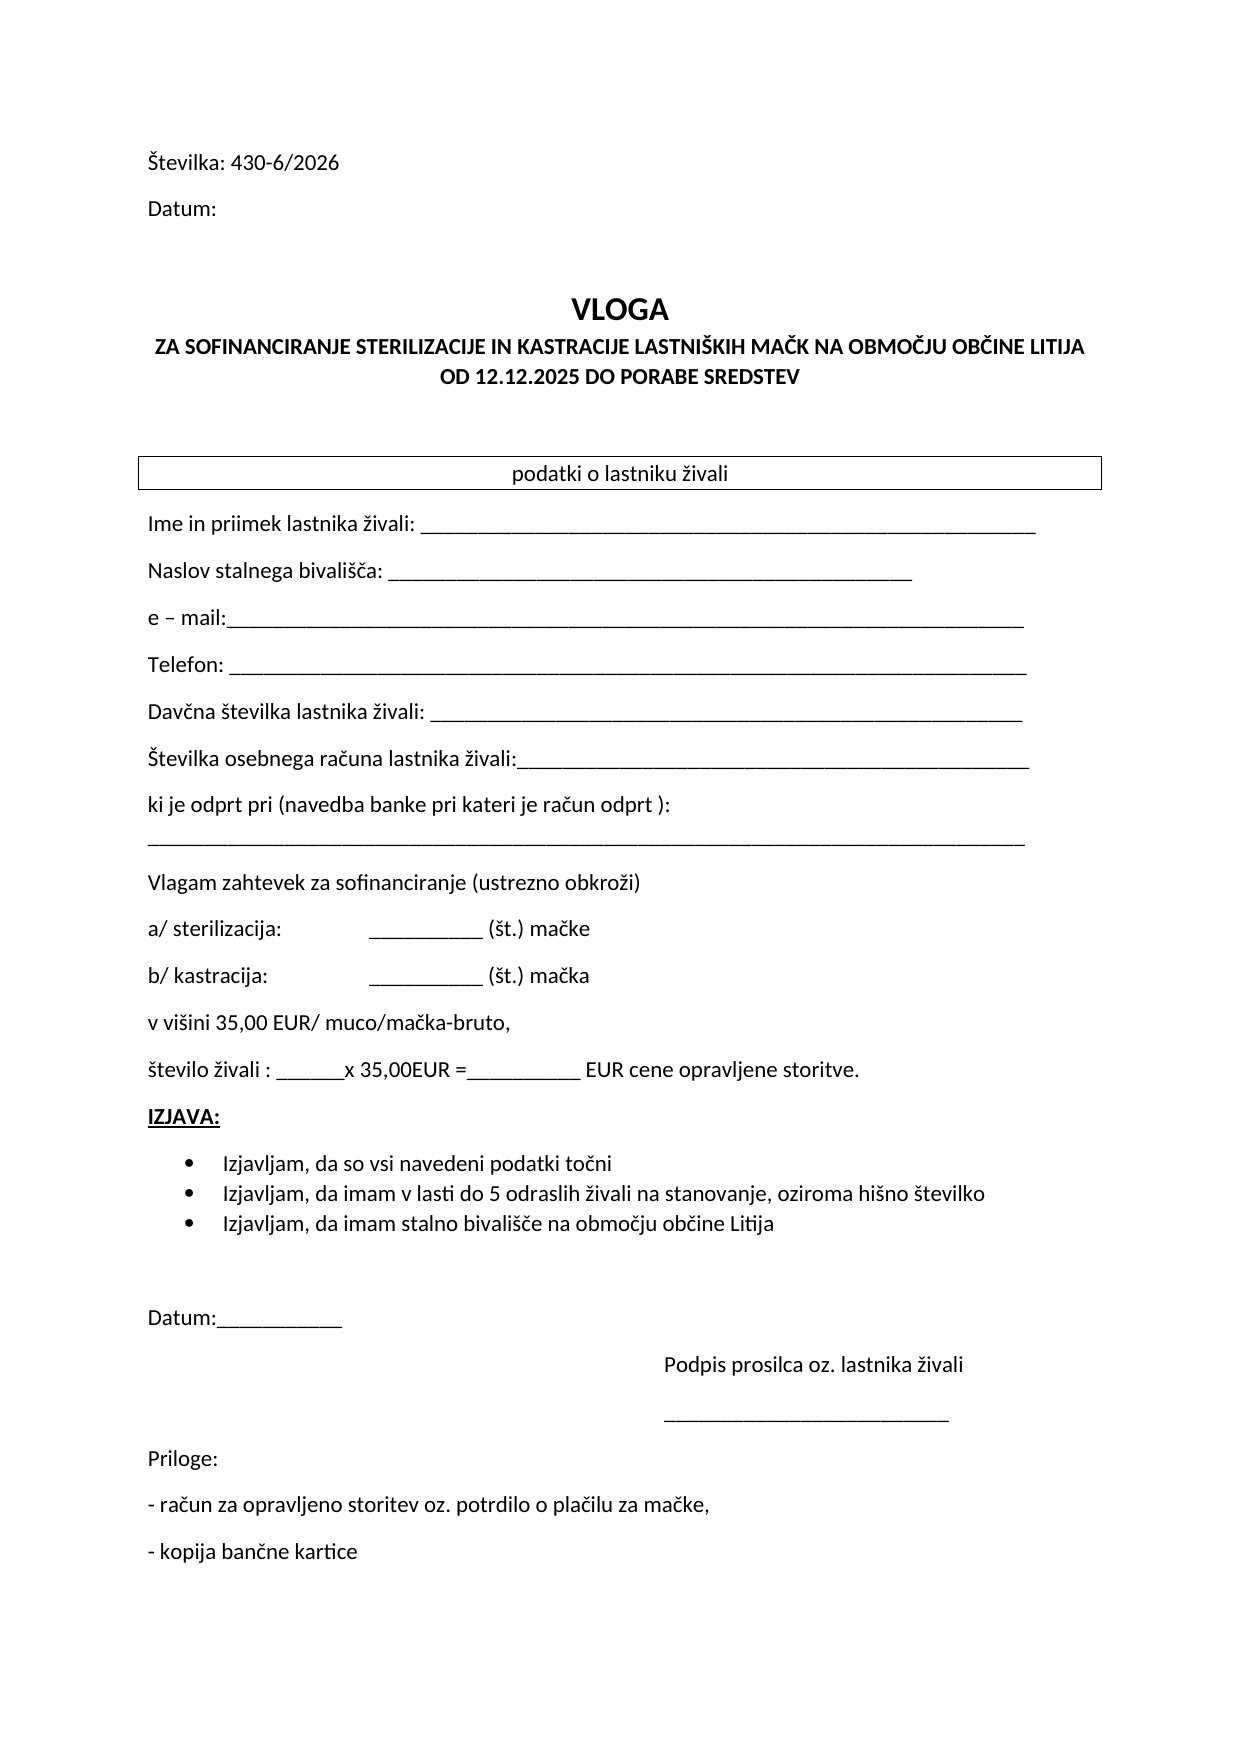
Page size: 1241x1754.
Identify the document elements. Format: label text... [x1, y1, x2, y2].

text število živali : ______x 35,00EUR =__________ EUR cene opravljene storitve. [148, 1055, 1093, 1083]
text Vlagam zahtevek za sofinanciranje (ustrezno obkroži) [148, 868, 1093, 896]
text - kopija bančne kartice [148, 1537, 1093, 1565]
list Izjavljam, da imam v lasti do 5 odraslih živali na stanovanje, oziroma hišno številko [185, 1179, 1093, 1207]
text a/ sterilizacija: __________ (št.) mačke [148, 914, 1093, 942]
text Datum:___________ [148, 1303, 1093, 1331]
list Izjavljam, da imam stalno bivališče na območju občine Litija [185, 1209, 1093, 1237]
text ZA SOFINANCIRANJE STERILIZACIJE IN KASTRACIJE LASTNIŠKIH MAČK NA OBMOČJU OBČINE LITIJA OD 12.12.2025 DO PORABE SREDSTEV [148, 332, 1093, 390]
text Podpis prosilca oz. lastnika živali [590, 1350, 1093, 1378]
text ki je odprt pri (navedba banke pri kateri je račun odprt ): _____________________________________________________________________________ [148, 791, 1093, 849]
list Izjavljam, da so vsi navedeni podatki točni [185, 1149, 1093, 1177]
text Številka: 430-6/2026 [148, 148, 1093, 176]
text podatki o lastniku živali [139, 457, 1101, 489]
text e – mail:______________________________________________________________________ [148, 603, 1093, 631]
text Datum: [148, 194, 1093, 222]
text IZJAVA: [148, 1102, 1093, 1130]
text b/ kastracija: __________ (št.) mačka [148, 961, 1093, 989]
text - račun za opravljeno storitev oz. potrdilo o plačilu za mačke, [148, 1491, 1093, 1518]
text Naslov stalnega bivališča: ______________________________________________ [148, 556, 1093, 584]
text Davčna številka lastnika živali: ____________________________________________________ [148, 697, 1093, 725]
text v višini 35,00 EUR/ muco/mačka-bruto, [148, 1008, 1093, 1036]
text Telefon: ______________________________________________________________________ [148, 650, 1093, 678]
text Številka osebnega računa lastnika živali:_____________________________________________ [148, 744, 1093, 772]
text VLOGA [148, 288, 1093, 329]
text Priloge: [148, 1444, 1093, 1472]
text Ime in priimek lastnika živali: ______________________________________________________ [148, 509, 1093, 537]
text _________________________ [590, 1397, 1093, 1425]
